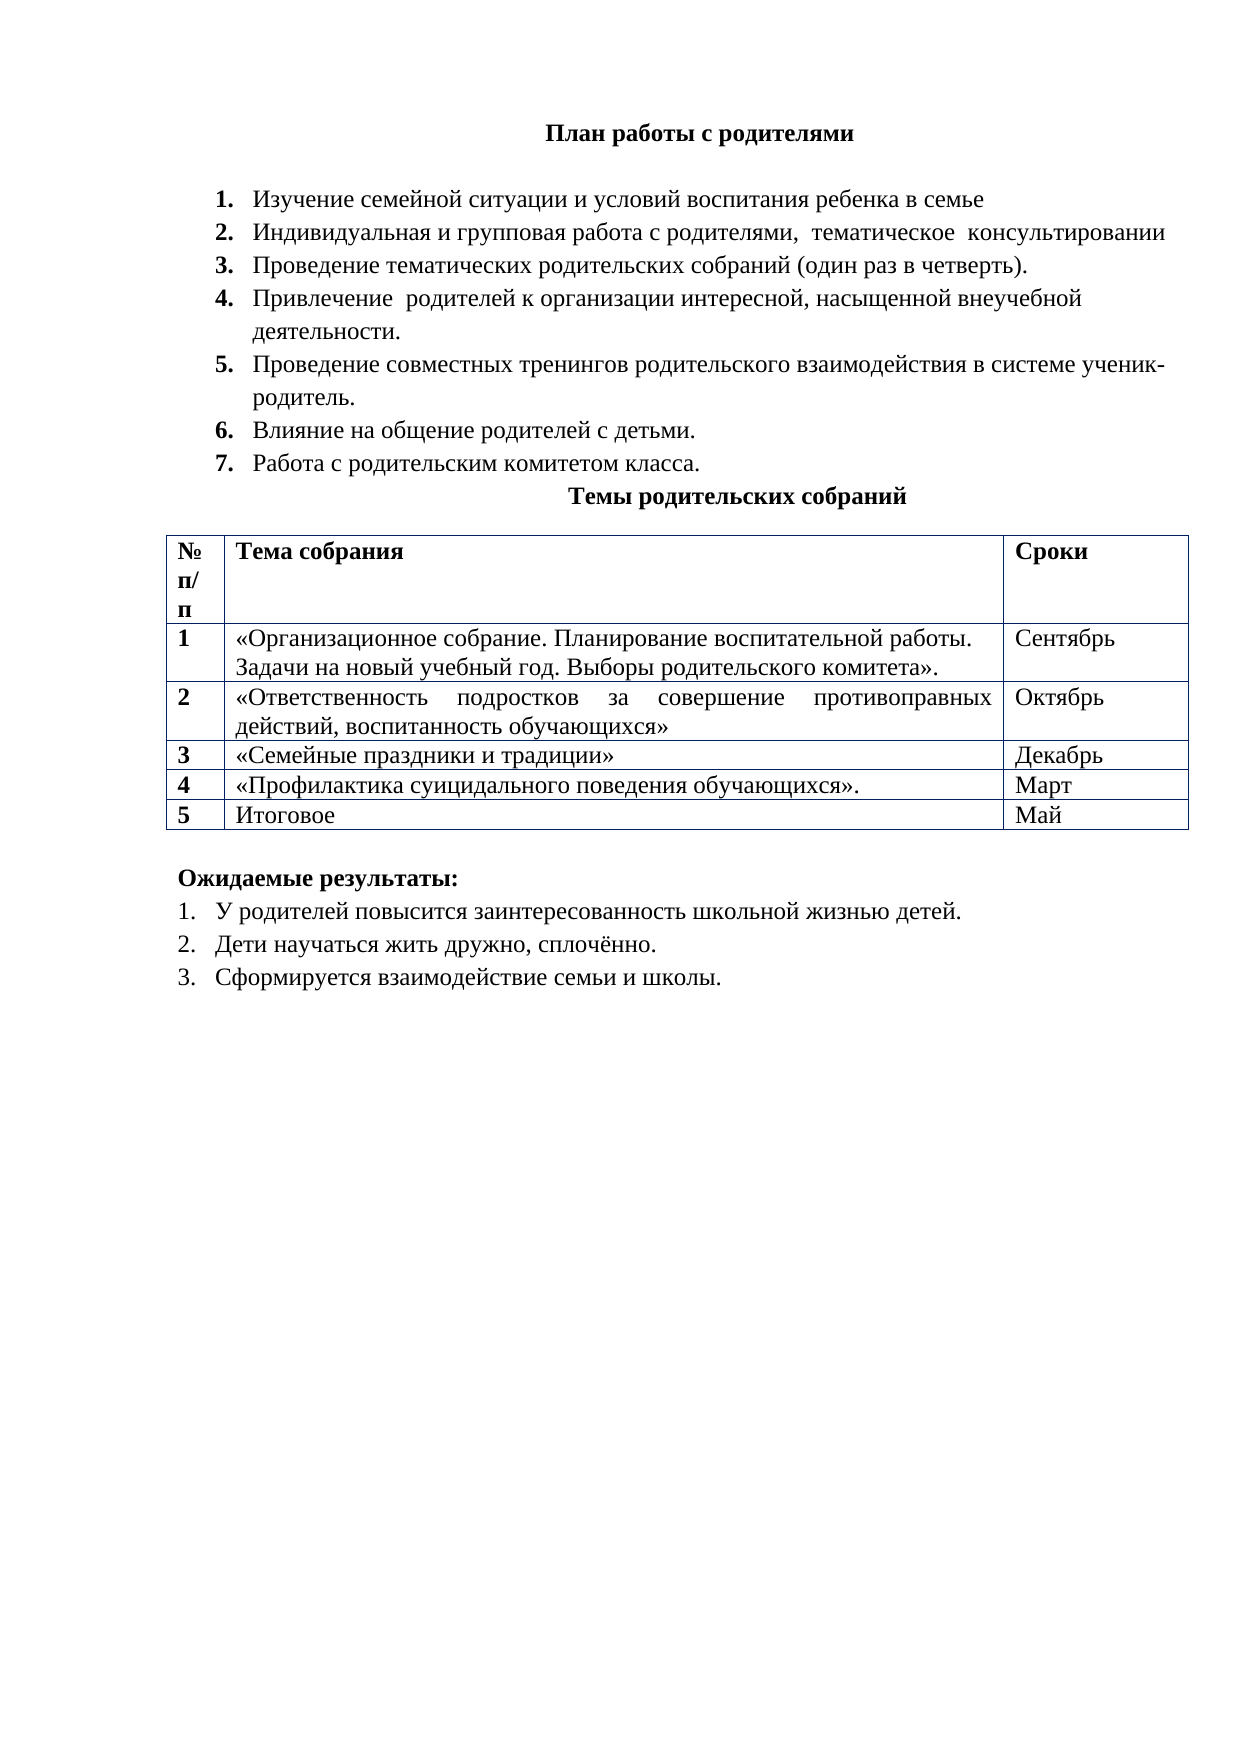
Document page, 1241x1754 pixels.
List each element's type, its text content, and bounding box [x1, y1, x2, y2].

table_cell 4 [167, 770, 224, 799]
list Изучение семейной ситуации и условий воспитания ребенка в семье [215, 184, 1222, 213]
table_cell 2 [167, 682, 224, 739]
list Привлечение родителей к организации интересной, насыщенной внеучебной деятельности. [215, 283, 1222, 345]
table_cell 1 [167, 624, 224, 681]
table_cell Октябрь [1004, 682, 1188, 739]
list Проведение тематических родительских собраний (один раз в четверть). [215, 250, 1222, 279]
list Индивидуальная и групповая работа с родителями, тематическое консультировании [215, 217, 1222, 246]
list Работа с родительским комитетом класса. [215, 448, 1222, 477]
list Сформируется взаимодействие семьи и школы. [177, 962, 1222, 991]
table_cell «Семейные праздники и традиции» [225, 741, 1003, 769]
table_header Сроки [1004, 536, 1188, 622]
list У родителей повысится заинтересованность школьной жизнью детей. [177, 896, 1222, 925]
table_cell Итоговое [225, 800, 1003, 829]
text План работы с родителями [177, 118, 1222, 147]
table_cell Сентябрь [1004, 624, 1188, 681]
table_cell «Ответственность подростков за совершение противоправных действий, воспитанность обучающихся» [225, 682, 1003, 739]
list Влияние на общение родителей с детьми. [215, 415, 1222, 444]
table_cell 5 [167, 800, 224, 829]
list Темы родительских собраний [252, 481, 1222, 510]
list Проведение совместных тренингов родительского взаимодействия в системе ученик-родитель. [215, 349, 1222, 411]
table_cell «Профилактика суицидального поведения обучающихся». [225, 770, 1003, 799]
table_cell Май [1004, 800, 1188, 829]
table_cell Декабрь [1004, 741, 1188, 769]
table_cell «Организационное собрание. Планирование воспитательной работы. Задачи на новый учебный год. Выборы родительского комитета». [225, 624, 1003, 681]
table_cell Март [1004, 770, 1188, 799]
table_cell 3 [167, 741, 224, 769]
list Дети научаться жить дружно, сплочённо. [177, 929, 1222, 958]
text Ожидаемые результаты: [177, 863, 1222, 892]
table_header № п/п [167, 536, 224, 622]
table_header Тема собрания [225, 536, 1003, 622]
